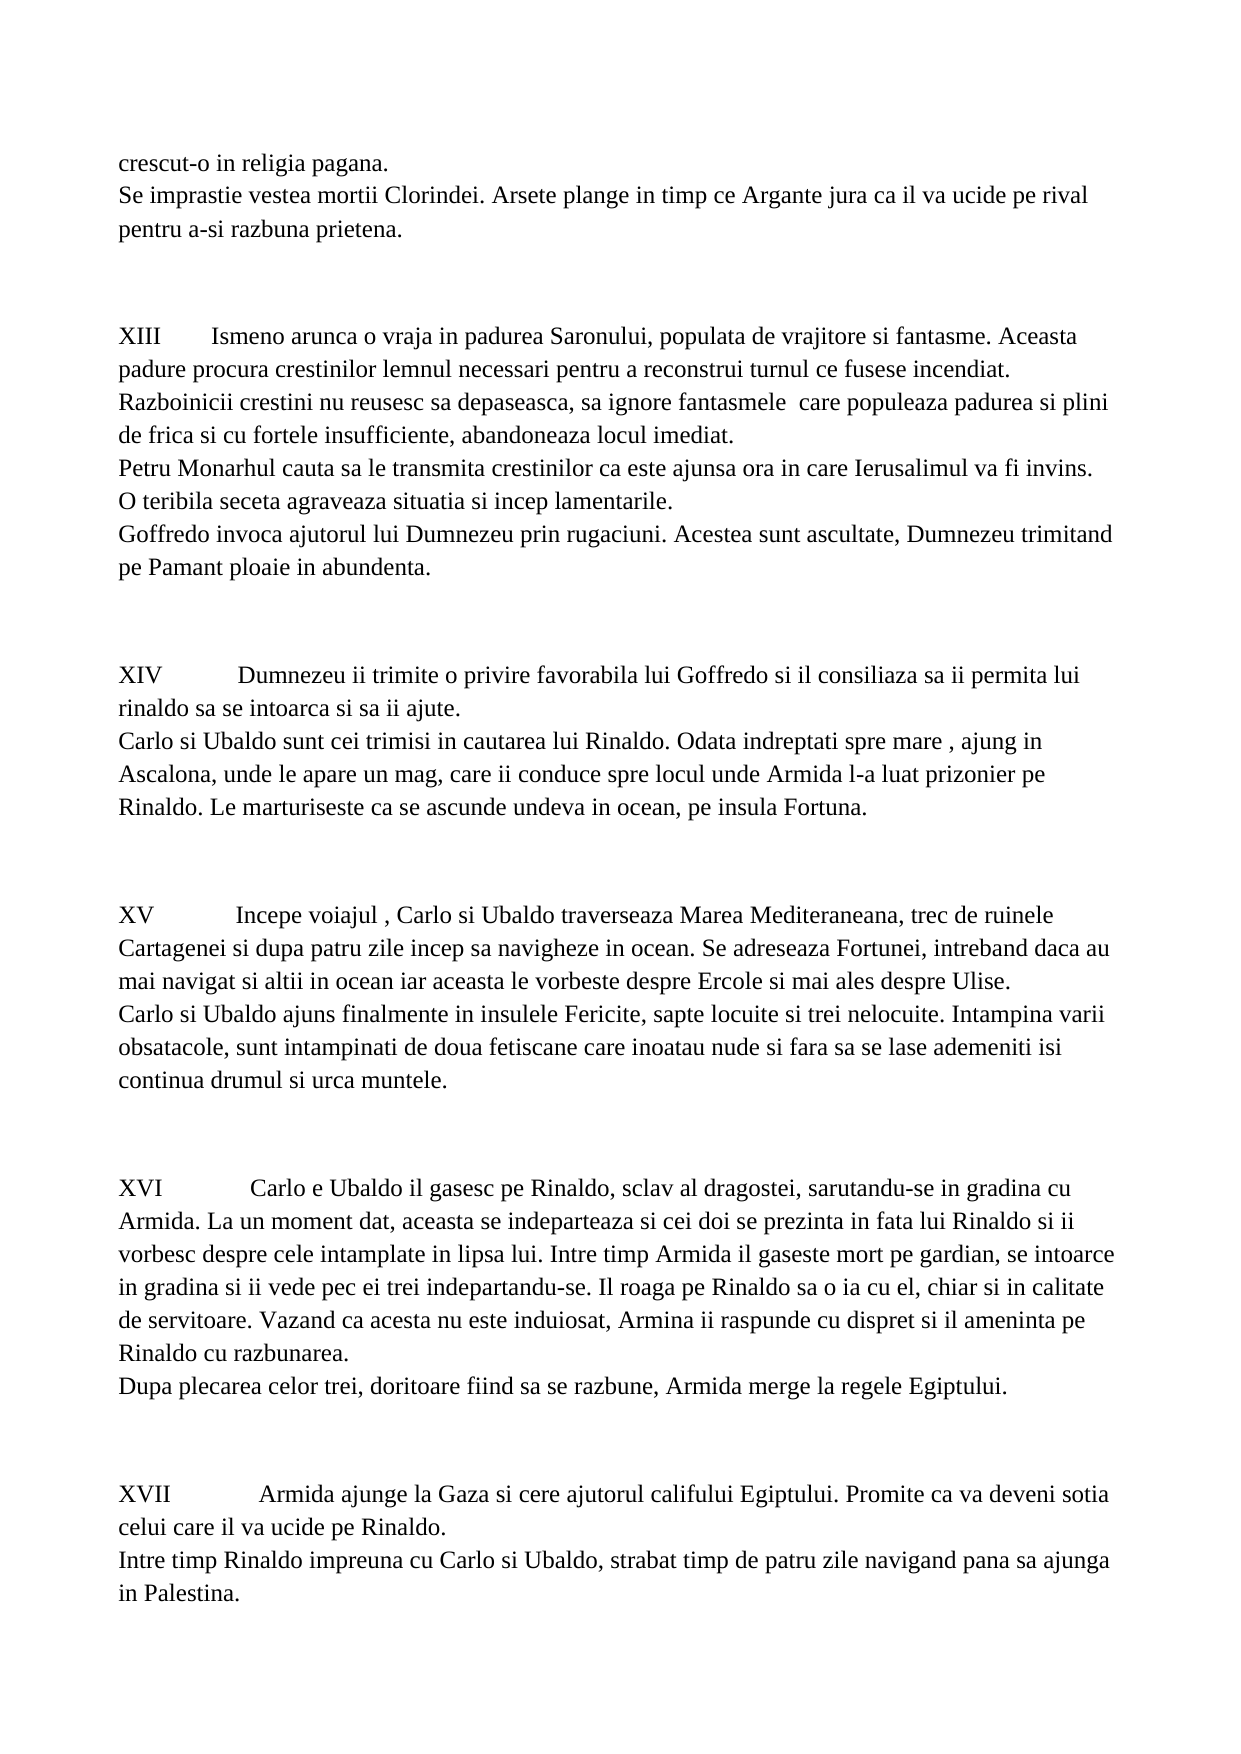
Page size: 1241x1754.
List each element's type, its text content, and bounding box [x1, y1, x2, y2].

text XIV Dumnezeu ii trimite o privire favorabila lui Goffredo si il consiliaza sa ii permita lui rinaldo sa se intoarca si sa ii ajute. Carlo si Ubaldo sunt cei trimisi in cautarea lui Rinaldo. Odata indreptati spre mare , ajung in Ascalona, unde le apare un mag, care ii conduce spre locul unde Armida l-a luat prizonier pe Rinaldo. Le marturiseste ca se ascunde undeva in ocean, pe insula Fortuna. [118, 660, 1122, 821]
text XV Incepe voiajul , Carlo si Ubaldo traverseaza Marea Mediteraneana, trec de ruinele Cartagenei si dupa patru zile incep sa navigheze in ocean. Se adreseaza Fortunei, intreband daca au mai navigat si altii in ocean iar aceasta le vorbeste despre Ercole si mai ales despre Ulise. Carlo si Ubaldo ajuns finalmente in insulele Fericite, sapte locuite si trei nelocuite. Intampina varii obsatacole, sunt intampinati de doua fetiscane care inoatau nude si fara sa se lase ademeniti isi continua drumul si urca muntele. [118, 900, 1122, 1094]
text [118, 1479, 1122, 1606]
text XVI Carlo e Ubaldo il gasesc pe Rinaldo, sclav al dragostei, sarutandu-se in gradina cu Armida. La un moment dat, aceasta se indeparteaza si cei doi se prezinta in fata lui Rinaldo si ii vorbesc despre cele intamplate in lipsa lui. Intre timp Armida il gaseste mort pe gardian, se intoarce in gradina si ii vede pec ei trei indepartandu-se. Il roaga pe Rinaldo sa o ia cu el, chiar si in calitate de servitoare. Vazand ca acesta nu este induiosat, Armina ii raspunde cu dispret si il ameninta pe Rinaldo cu razbunarea. Dupa plecarea celor trei, doritoare fiind sa se razbune, Armida merge la regele Egiptului. [118, 1173, 1122, 1400]
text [118, 148, 1122, 242]
text XIII Ismeno arunca o vraja in padurea Saronului, populata de vrajitore si fantasme. Aceasta padure procura crestinilor lemnul necessari pentru a reconstrui turnul ce fusese incendiat. Razboinicii crestini nu reusesc sa depaseasca, sa ignore fantasmele care populeaza padurea si plini de frica si cu fortele insufficiente, abandoneaza locul imediat. Petru Monarhul cauta sa le transmita crestinilor ca este ajunsa ora in care Ierusalimul va fi invins. O teribila seceta agraveaza situatia si incep lamentarile. Goffredo invoca ajutorul lui Dumnezeu prin rugaciuni. Acestea sunt ascultate, Dumnezeu trimitand pe Pamant ploaie in abundenta. [118, 321, 1122, 581]
